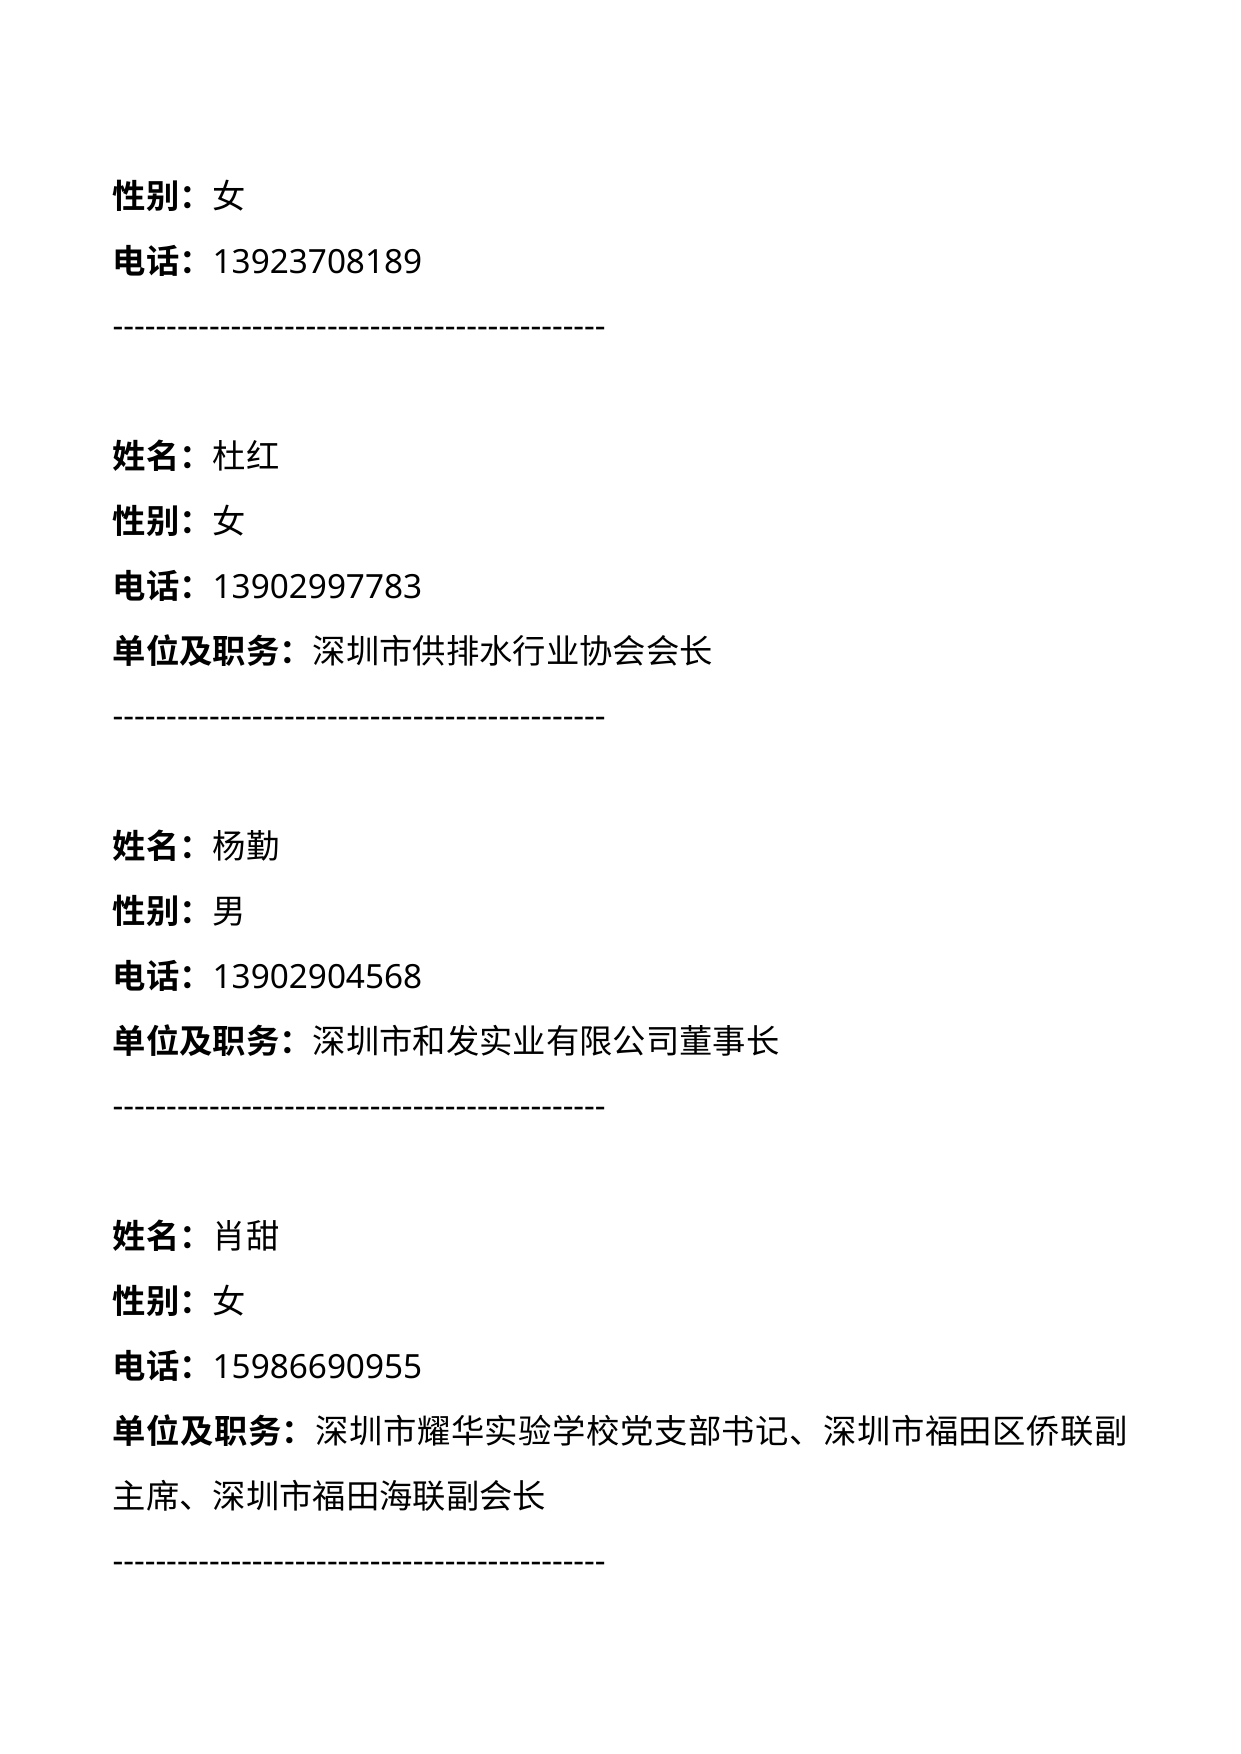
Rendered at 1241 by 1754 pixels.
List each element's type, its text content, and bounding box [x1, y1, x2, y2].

text ---------------------------------------------- [112, 292, 1128, 357]
text 单位及职务：深圳市耀华实验学校党支部书记、深圳市福田区侨联副主席、深圳市福田海联副会长 [112, 1397, 1128, 1527]
text 单位及职务：深圳市供排水行业协会会长 [112, 617, 1128, 682]
text 性别：女 [112, 162, 1128, 227]
text 电话：15986690955 [112, 1332, 1128, 1397]
text 单位及职务：深圳市和发实业有限公司董事长 [112, 1007, 1128, 1072]
text 姓名：杜红 [112, 422, 1128, 487]
text 性别：女 [112, 487, 1128, 552]
text 性别：女 [112, 1267, 1128, 1332]
text 性别：男 [112, 877, 1128, 942]
text ---------------------------------------------- [112, 682, 1128, 747]
text ---------------------------------------------- [112, 1527, 1128, 1592]
text 电话：13902997783 [112, 552, 1128, 617]
text 姓名：杨勤 [112, 812, 1128, 877]
text ---------------------------------------------- [112, 1072, 1128, 1137]
text 电话：13902904568 [112, 942, 1128, 1007]
text 姓名：肖甜 [112, 1202, 1128, 1267]
text 电话：13923708189 [112, 227, 1128, 292]
